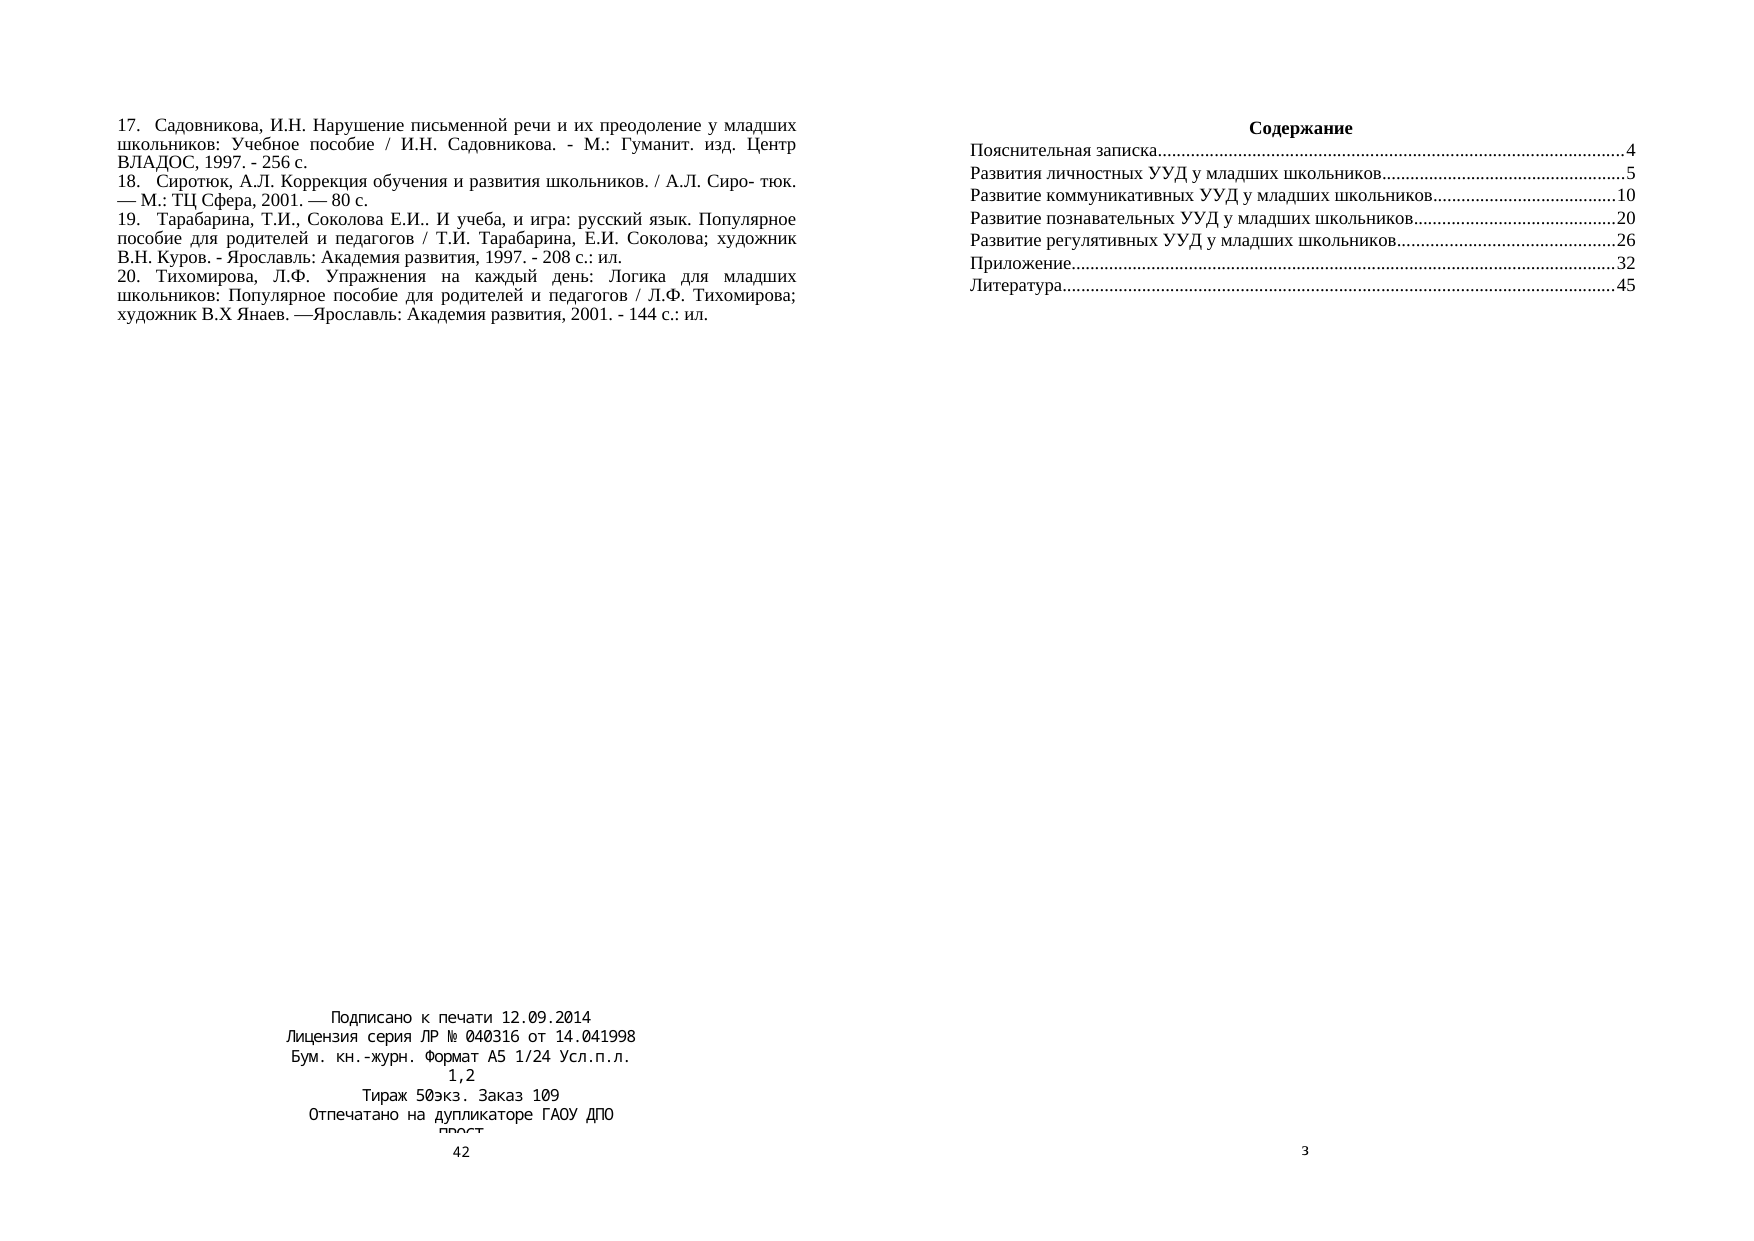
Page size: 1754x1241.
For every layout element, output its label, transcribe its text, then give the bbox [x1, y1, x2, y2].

text Развитие познавательных УУД у младших школьников 20 [970, 206, 1643, 229]
text Содержание [1249, 119, 1353, 138]
text Литература 45 [970, 274, 1643, 296]
text Подписано к печати 12.09.2014 Лицензия серия ЛР № 040316 от 14.041998 Бум. кн.-журн. Формат А5 1/24 Усл.п.л. 1,2 Тираж 50экз. Заказ 109 [282, 1008, 640, 1105]
text 42 [452, 1145, 470, 1160]
text Отпечатано на дупликаторе ГАОУ ДПО ПРОСТ 640000, Курган, Пичугина, 38 [282, 1105, 640, 1132]
text Приложение 32 [970, 251, 1643, 274]
list Сиротюк, А.Л. Коррекция обучения и развития школьников. / А.Л. Сиро- тюк. — М.: ТЦ Сфера, 2001. — 80 с. [117, 173, 797, 211]
text Развитие коммуникативных УУД у младших школьников 10 [970, 184, 1643, 206]
text Развития личностных УУД у младших школьников 5 [970, 161, 1643, 184]
list Тарабарина, Т.И., Соколова Е.И.. И учеба, и игра: русский язык. Популярное пособие для родителей и педагогов / Т.И. Тарабарина, Е.И. Соколова; художник В.Н. Куров. - Ярославль: Академия развития, 1997. - 208 с.: ил. [117, 211, 797, 267]
text Развитие регулятивных УУД у младших школьников 26 [970, 229, 1643, 251]
list Тихомирова, Л.Ф. Упражнения на каждый день: Логика для младших школьников: Популярное пособие для родителей и педагогов / Л.Ф. Тихомирова; художник В.Х Янаев. —Ярославль: Академия развития, 2001. - 144 с.: ил. [117, 267, 797, 324]
list Садовникова, И.Н. Нарушение письменной речи и их преодоление у младших школьников: Учебное пособие / И.Н. Садовникова. - М.: Гуманит. изд. Центр ВЛАДОС, 1997. - 256 с. [117, 116, 797, 173]
text Пояснительная записка 4 [970, 139, 1643, 161]
